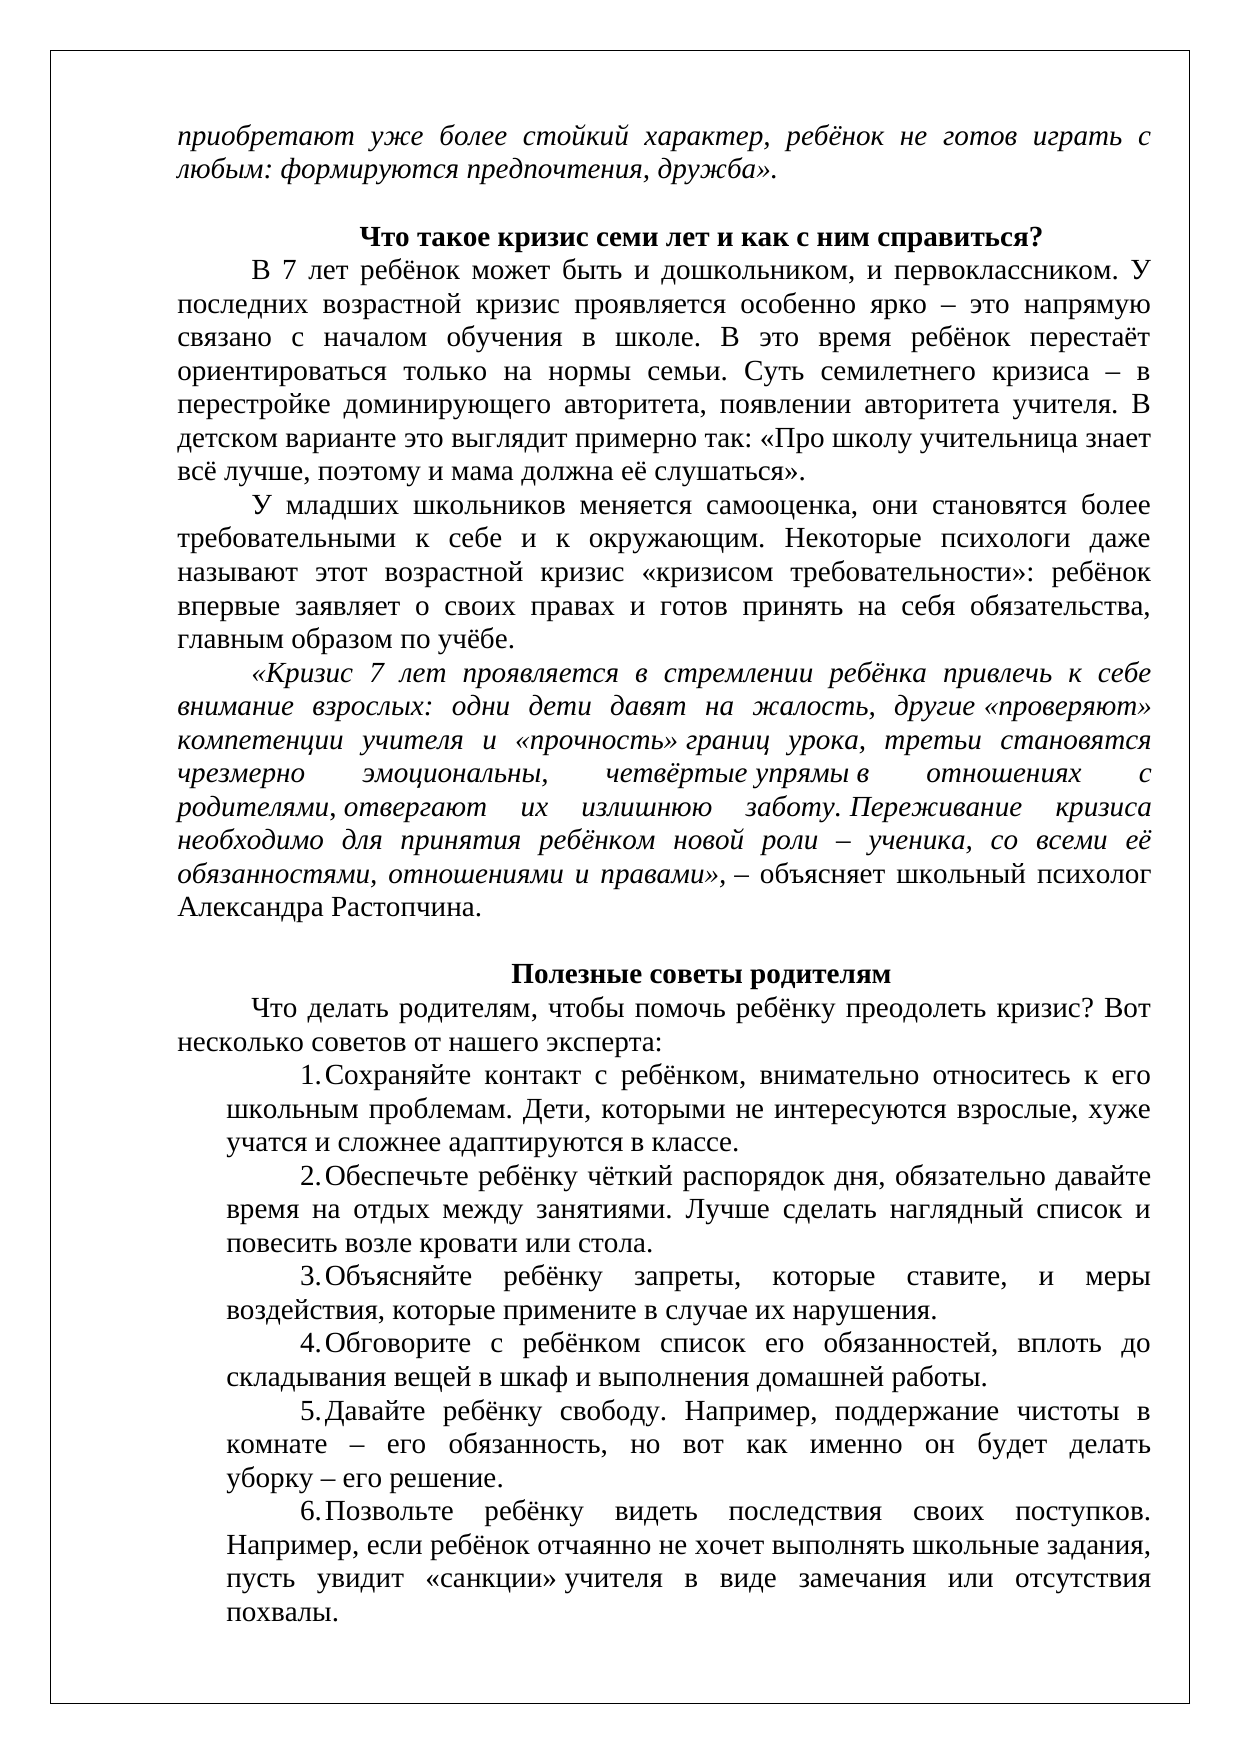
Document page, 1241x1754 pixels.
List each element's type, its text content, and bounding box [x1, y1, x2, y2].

list Сохраняйте контакт с ребёнком, внимательно относитесь к его школьным проблемам. Дети, которыми не интересуются взрослые, хуже учатся и сложнее адаптируются в классе. [226, 1057, 1152, 1158]
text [177, 118, 1152, 185]
list Давайте ребёнку свободу. Например, поддержание чистоты в комнате – его обязанность, но вот как именно он будет делать уборку – его решение. [226, 1393, 1152, 1493]
list Обговорите с ребёнком список его обязанностей, вплоть до складывания вещей в шкаф и выполнения домашней работы. [226, 1326, 1152, 1393]
text В 7 лет ребёнок может быть и дошкольником, и первоклассником. У последних возрастной кризис проявляется особенно ярко – это напрямую связано с началом обучения в школе. В это время ребёнок перестаёт ориентироваться только на нормы семьи. Суть семилетнего кризиса – в перестройке доминирующего авторитета, появлении авторитета учителя. В детском варианте это выглядит примерно так: «Про школу учительница знает всё лучше, поэтому и мама должна её слушаться». [177, 252, 1152, 487]
text Что делать родителям, чтобы помочь ребёнку преодолеть кризис? Вот несколько советов от нашего эксперта: [177, 990, 1152, 1057]
text «Кризис 7 лет проявляется в стремлении ребёнка привлечь к себе внимание взрослых: одни дети давят на жалость, другие «проверяют» компетенции учителя и «прочность» границ урока, третьи становятся чрезмерно эмоциональны, четвёртые упрямы в отношениях с родителями, отвергают их излишнюю заботу. Переживание кризиса необходимо для принятия ребёнком новой роли – ученика, со всеми её обязанностями, отношениями и правами», – объясняет школьный психолог Александра Растопчина. [177, 655, 1152, 923]
list Обеспечьте ребёнку чёткий распорядок дня, обязательно давайте время на отдых между занятиями. Лучше сделать наглядный список и повесить возле кровати или стола. [226, 1158, 1152, 1258]
text Полезные советы родителям [177, 957, 1152, 990]
text Что такое кризис семи лет и как с ним справиться? [177, 219, 1152, 252]
list Позвольте ребёнку видеть последствия своих поступков. Например, если ребёнок отчаянно не хочет выполнять школьные задания, пусть увидит «санкции» учителя в виде замечания или отсутствия похвалы. [226, 1493, 1152, 1627]
list Объясняйте ребёнку запреты, которые ставите, и меры воздействия, которые примените в случае их нарушения. [226, 1258, 1152, 1326]
text У младших школьников меняется самооценка, они становятся более требовательными к себе и к окружающим. Некоторые психологи даже называют этот возрастной кризис «кризисом требовательности»: ребёнок впервые заявляет о своих правах и готов принять на себя обязательства, главным образом по учёбе. [177, 487, 1152, 655]
